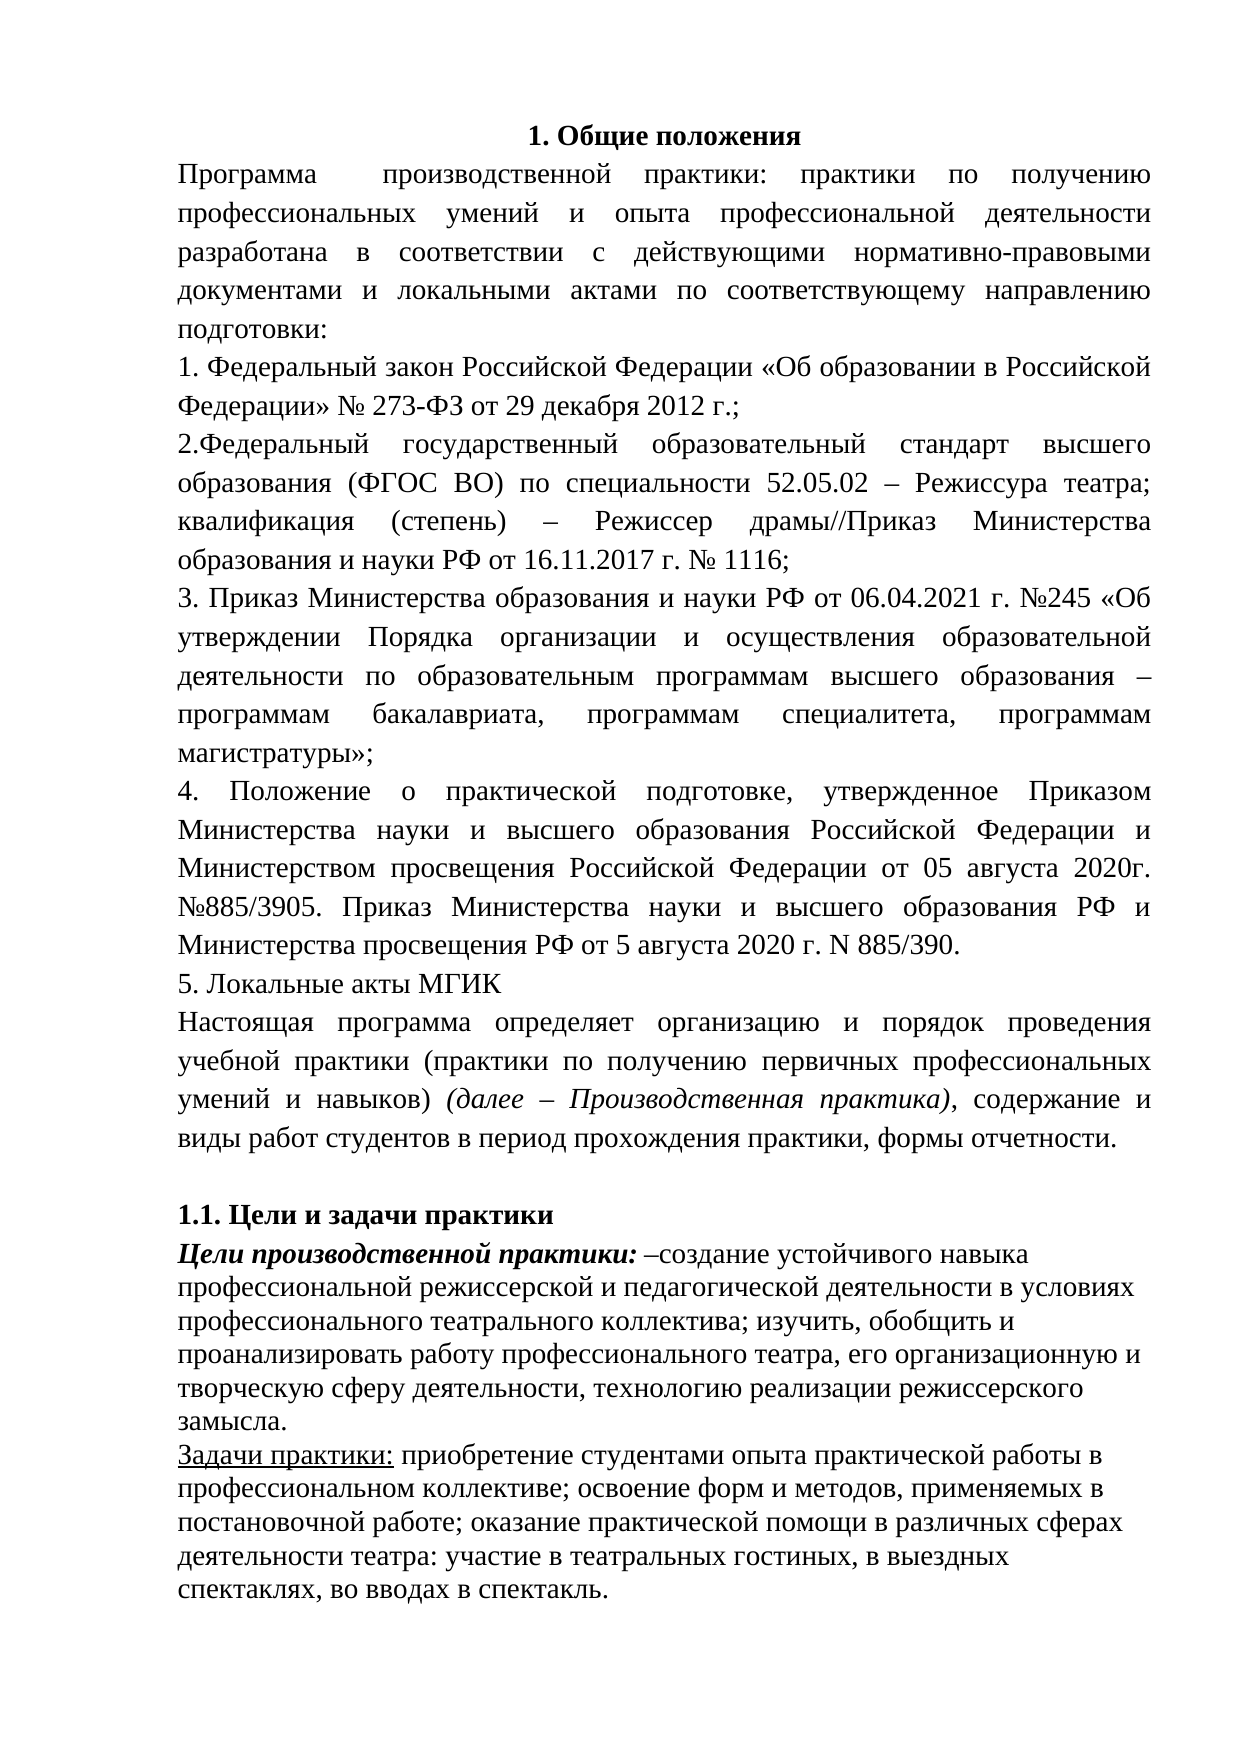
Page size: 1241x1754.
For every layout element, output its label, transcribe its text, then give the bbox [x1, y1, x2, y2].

text Настоящая программа определяет организацию и порядок проведения учебной практики (практики по получению первичных профессиональных умений и навыков) (далее – Производственная практика), содержание и виды работ студентов в период прохождения практики, формы отчетности. [177, 1004, 1152, 1154]
text 4. Положение о практической подготовке, утвержденное Приказом Министерства науки и высшего образования Российской Федерации и Министерством просвещения Российской Федерации от 05 августа 2020г. №885/3905. Приказ Министерства науки и высшего образования РФ и Министерства просвещения РФ от 5 августа 2020 г. N 885/390. [177, 773, 1152, 961]
text 2.Федеральный государственный образовательный стандарт высшего образования (ФГОС ВО) по специальности 52.05.02 – Режиссура театра; квалификация (степень) – Режиссер драмы//Приказ Министерства образования и науки РФ от 16.11.2017 г. № 1116; [177, 426, 1152, 576]
text 1. Федеральный закон Российской Федерации «Об образовании в Российской Федерации» № 273-ФЗ от 29 декабря 2012 г.; [177, 349, 1152, 421]
text 5. Локальные акты МГИК [177, 966, 1152, 999]
text 3. Приказ Министерства образования и науки РФ от 06.04.2021 г. №245 «Об утверждении Порядка организации и осуществления образовательной деятельности по образовательным программам высшего образования – программам бакалавриата, программам специалитета, программам магистратуры»; [177, 581, 1152, 768]
text Задачи практики: приобретение студентами опыта практической работы в профессиональном коллективе; освоение форм и методов, применяемых в постановочной работе; оказание практической помощи в различных сферах деятельности театра: участие в театральных гостиных, в выездных спектаклях, во вводах в спектакль. [177, 1437, 1152, 1605]
text Цели производственной практики: –создание устойчивого навыка профессиональной режиссерской и педагогической деятельности в условиях профессионального театрального коллектива; изучить, обобщить и проанализировать работу профессионального театра, его организационную и творческую сферу деятельности, технологию реализации режиссерского замысла. [177, 1236, 1152, 1437]
text 1. Общие положения [177, 118, 1152, 152]
text Программа производственной практики: практики по получению профессиональных умений и опыта профессиональной деятельности разработана в соответствии с действующими нормативно-правовыми документами и локальными актами по соответствующему направлению подготовки: [177, 157, 1152, 344]
text 1.1. Цели и задачи практики [177, 1197, 1152, 1231]
